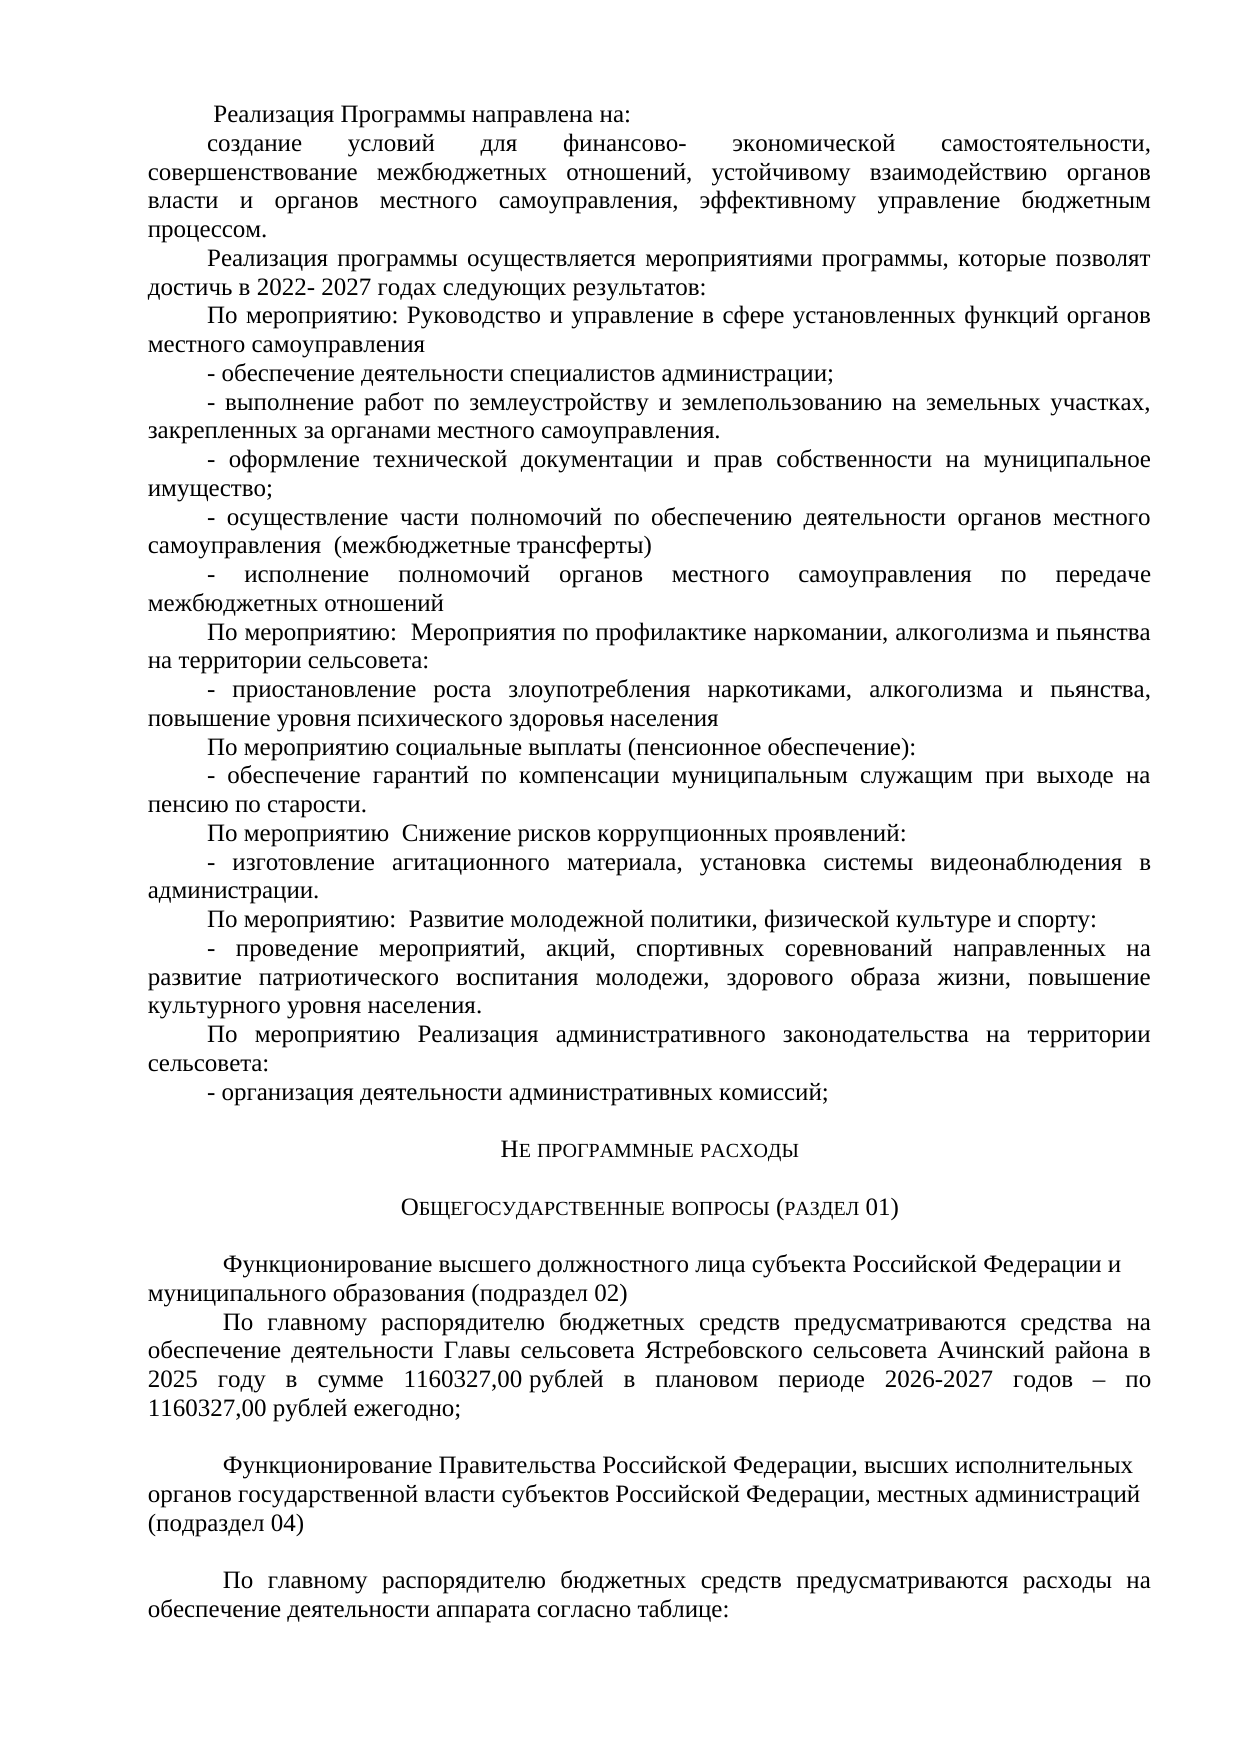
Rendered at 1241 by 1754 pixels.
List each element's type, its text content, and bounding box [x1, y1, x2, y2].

text По мероприятию социальные выплаты (пенсионное обеспечение): [148, 732, 1152, 760]
text - обеспечение деятельности специалистов администрации; [148, 358, 1152, 387]
text По мероприятию: Руководство и управление в сфере установленных функций органов местного самоуправления [148, 300, 1152, 358]
text По главному распорядителю бюджетных средств предусматриваются средства на обеспечение деятельности Главы сельсовета Ястребовского сельсовета Ачинский района в 2025 году в сумме 1160327,00 рублей в плановом периоде 2026-2027 годов – по 1160327,00 рублей ежегодно; [148, 1307, 1152, 1422]
text - изготовление агитационного материала, установка системы видеонаблюдения в администрации. [148, 847, 1152, 904]
text - обеспечение гарантий по компенсации муниципальным служащим при выходе на пенсию по старости. [148, 760, 1152, 818]
text - организация деятельности административных комиссий; [148, 1077, 1152, 1105]
text Реализация Программы направлена на: [148, 99, 1152, 128]
text - исполнение полномочий органов местного самоуправления по передаче межбюджетных отношений [148, 559, 1152, 617]
text По мероприятию: Мероприятия по профилактике наркомании, алкоголизма и пьянства на территории сельсовета: [148, 617, 1152, 674]
subtitle Не программные расходы [148, 1134, 1152, 1163]
text Реализация программы осуществляется мероприятиями программы, которые позволят достичь в 2022- 2027 годах следующих результатов: [148, 243, 1152, 300]
text По главному распорядителю бюджетных средств предусматриваются расходы на обеспечение деятельности аппарата согласно таблице: [148, 1565, 1152, 1623]
text - оформление технической документации и прав собственности на муниципальное имущество; [148, 444, 1152, 502]
text По мероприятию Реализация административного законодательства на территории сельсовета: [148, 1019, 1152, 1077]
subtitle Функционирование Правительства Российской Федерации, высших исполнительных органов государственной власти субъектов Российской Федерации, местных администраций (подраздел 04) [148, 1450, 1152, 1537]
text По мероприятию Снижение рисков коррупционных проявлений: [148, 818, 1152, 847]
subtitle Общегосударственные вопросы (раздел 01) [148, 1192, 1152, 1220]
text - осуществление части полномочий по обеспечению деятельности органов местного самоуправления (межбюджетные трансферты) [148, 502, 1152, 559]
text - приостановление роста злоупотребления наркотиками, алкоголизма и пьянства, повышение уровня психического здоровья населения [148, 674, 1152, 732]
subtitle Функционирование высшего должностного лица субъекта Российской Федерации и муниципального образования (подраздел 02) [148, 1249, 1152, 1307]
text По мероприятию: Развитие молодежной политики, физической культуре и спорту: [148, 904, 1152, 933]
text создание условий для финансово- экономической самостоятельности, совершенствование межбюджетных отношений, устойчивому взаимодействию органов власти и органов местного самоуправления, эффективному управление бюджетным процессом. [148, 128, 1152, 243]
text - выполнение работ по землеустройству и землепользованию на земельных участках, закрепленных за органами местного самоуправления. [148, 387, 1152, 444]
text - проведение мероприятий, акций, спортивных соревнований направленных на развитие патриотического воспитания молодежи, здорового образа жизни, повышение культурного уровня населения. [148, 933, 1152, 1019]
